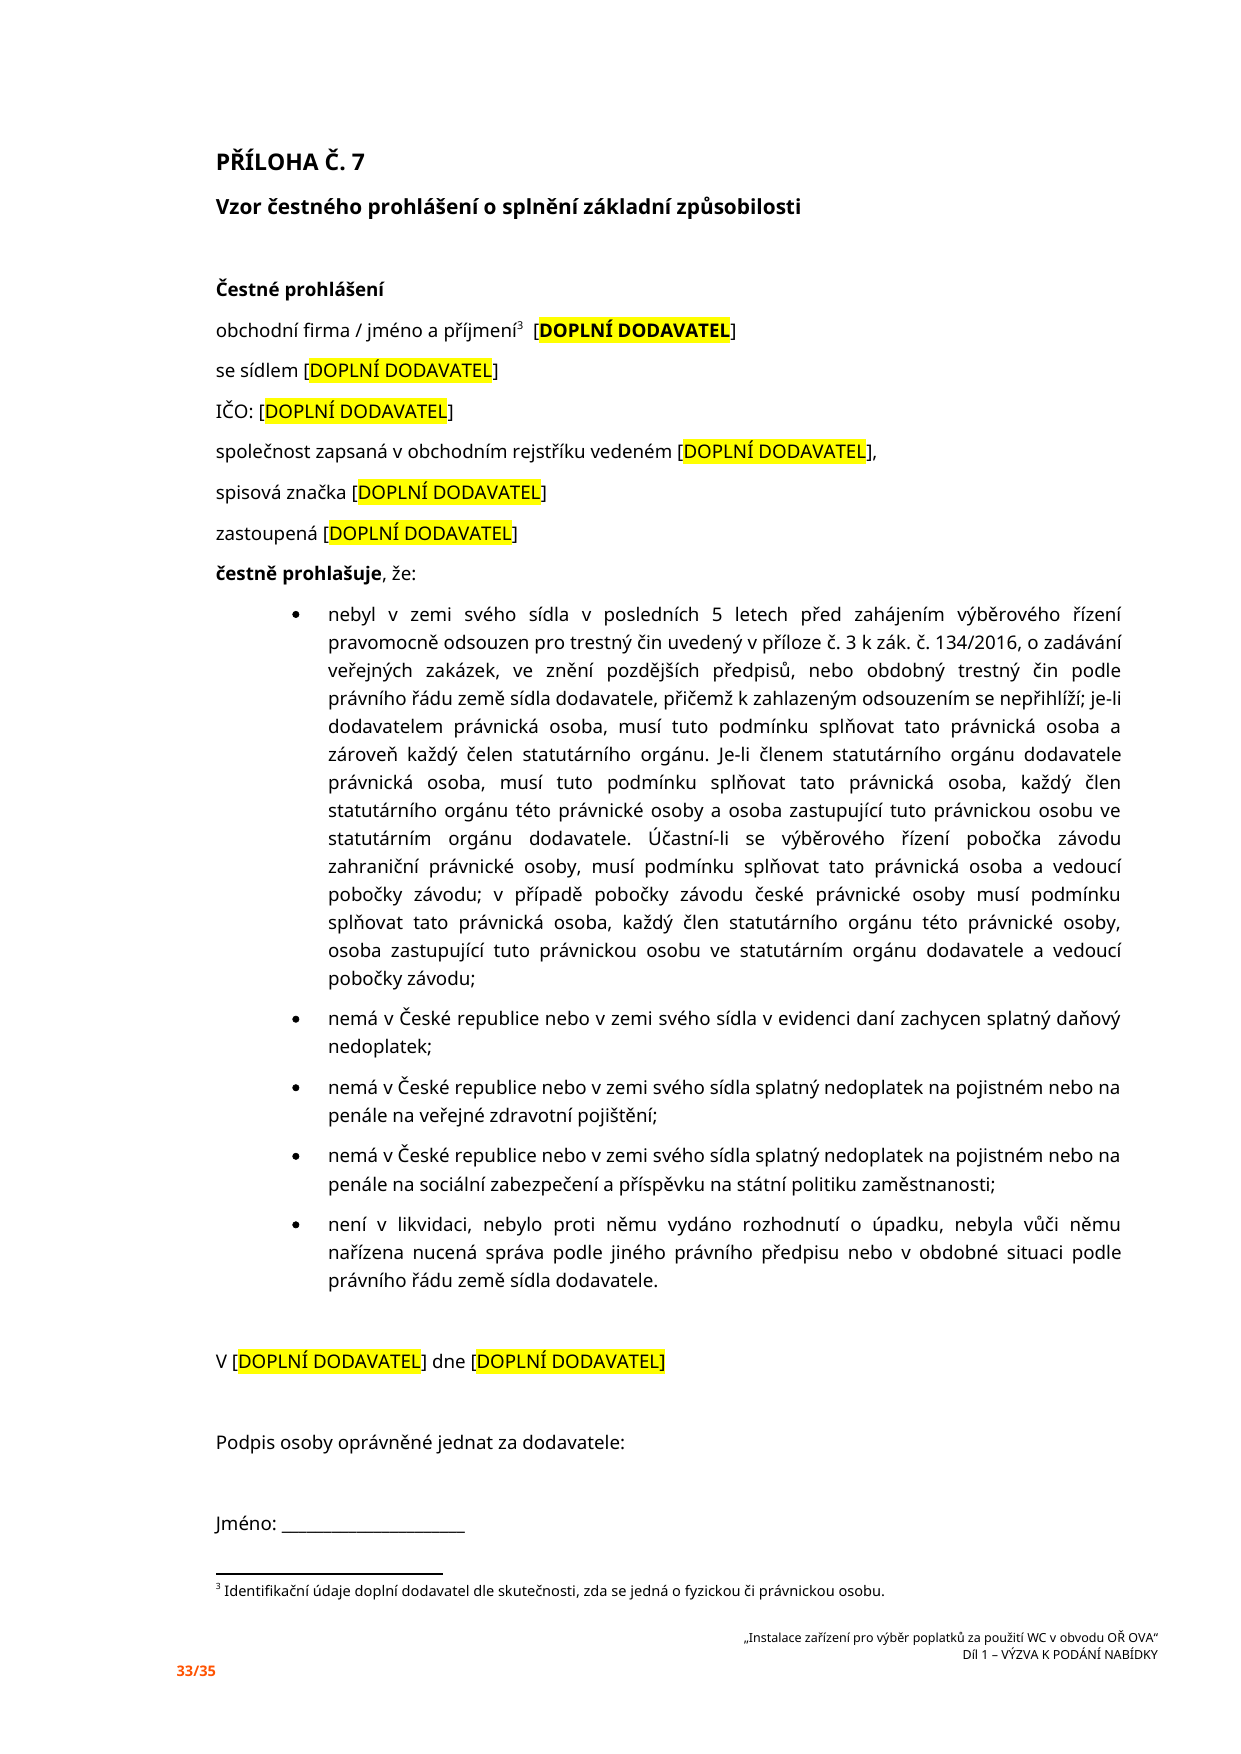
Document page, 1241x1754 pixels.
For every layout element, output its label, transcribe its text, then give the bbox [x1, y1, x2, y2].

text obchodní firma / jméno a příjmení [DOPLNÍ DODAVATEL] [730, 317, 1122, 343]
text spisová značka [DOPLNÍ DODAVATEL] [216, 479, 358, 505]
text čestně prohlašuje, že: [216, 560, 1122, 586]
text se sídlem [DOPLNÍ DODAVATEL] [216, 358, 309, 383]
text nemá v České republice nebo v zemi svého sídla v evidenci daní zachycen splatný daňový nedoplatek; [292, 1006, 1122, 1059]
text se sídlem [DOPLNÍ DODAVATEL] [492, 358, 1122, 383]
text zastoupená [DOPLNÍ DODAVATEL] [216, 520, 329, 545]
text Jméno: ______________________ [216, 1511, 1122, 1536]
text společnost zapsaná v obchodním rejstříku vedeném [DOPLNÍ DODAVATEL], [866, 439, 1122, 464]
text obchodní firma / jméno a příjmení [DOPLNÍ DODAVATEL] [216, 317, 539, 343]
text nemá v České republice nebo v zemi svého sídla splatný nedoplatek na pojistném nebo na penále na veřejné zdravotní pojištění; [292, 1074, 1122, 1128]
text nebyl v zemi svého sídla v posledních 5 letech před zahájením výběrového řízení pravomocně odsouzen pro trestný čin uvedený v příloze č. 3 k zák. č. 134/2016, o zadávání veřejných zakázek, ve znění pozdějších předpisů, nebo obdobný trestný čin podle právního řádu země sídla dodavatele, přičemž k zahlazeným odsouzením se nepřihlíží; je-li dodavatelem právnická osoba, musí tuto podmínku splňovat tato právnická osoba a zároveň každý čelen statutárního orgánu. Je-li členem statutárního orgánu dodavatele právnická osoba, musí tuto podmínku splňovat tato právnická osoba, každý člen statutárního orgánu této právnické osoby a osoba zastupující tuto právnickou osobu ve statutárním orgánu dodavatele. Účastní-li se výběrového řízení pobočka závodu zahraniční právnické osoby, musí podmínku splňovat tato právnická osoba a vedoucí pobočky závodu; v případě pobočky závodu české právnické osoby musí podmínku splňovat tato právnická osoba, každý člen statutárního orgánu této právnické osoby, osoba zastupující tuto právnickou osobu ve statutárním orgánu dodavatele a vedoucí pobočky závodu; [292, 601, 1122, 991]
text Příloha č. 7 [216, 146, 1122, 177]
text spisová značka [DOPLNÍ DODAVATEL] [541, 479, 1122, 505]
text Vzor čestného prohlášení o splnění základní způsobilosti [216, 192, 1122, 221]
text není v likvidaci, nebylo proti němu vydáno rozhodnutí o úpadku, nebyla vůči němu nařízena nucená správa podle jiného právního předpisu nebo v obdobné situaci podle právního řádu země sídla dodavatele. [292, 1211, 1122, 1293]
text společnost zapsaná v obchodním rejstříku vedeném [DOPLNÍ DODAVATEL], [216, 439, 683, 464]
text nemá v České republice nebo v zemi svého sídla splatný nedoplatek na pojistném nebo na penále na sociální zabezpečení a příspěvku na státní politiku zaměstnanosti; [292, 1143, 1122, 1196]
text Podpis osoby oprávněné jednat za dodavatele: [216, 1429, 1122, 1455]
text zastoupená [DOPLNÍ DODAVATEL] [512, 520, 1122, 545]
text Čestné prohlášení [216, 277, 1122, 302]
text IČO: [DOPLNÍ DODAVATEL] [447, 398, 1122, 424]
text V [DOPLNÍ DODAVATEL] dne [DOPLNÍ DODAVATEL] [216, 1348, 1122, 1374]
